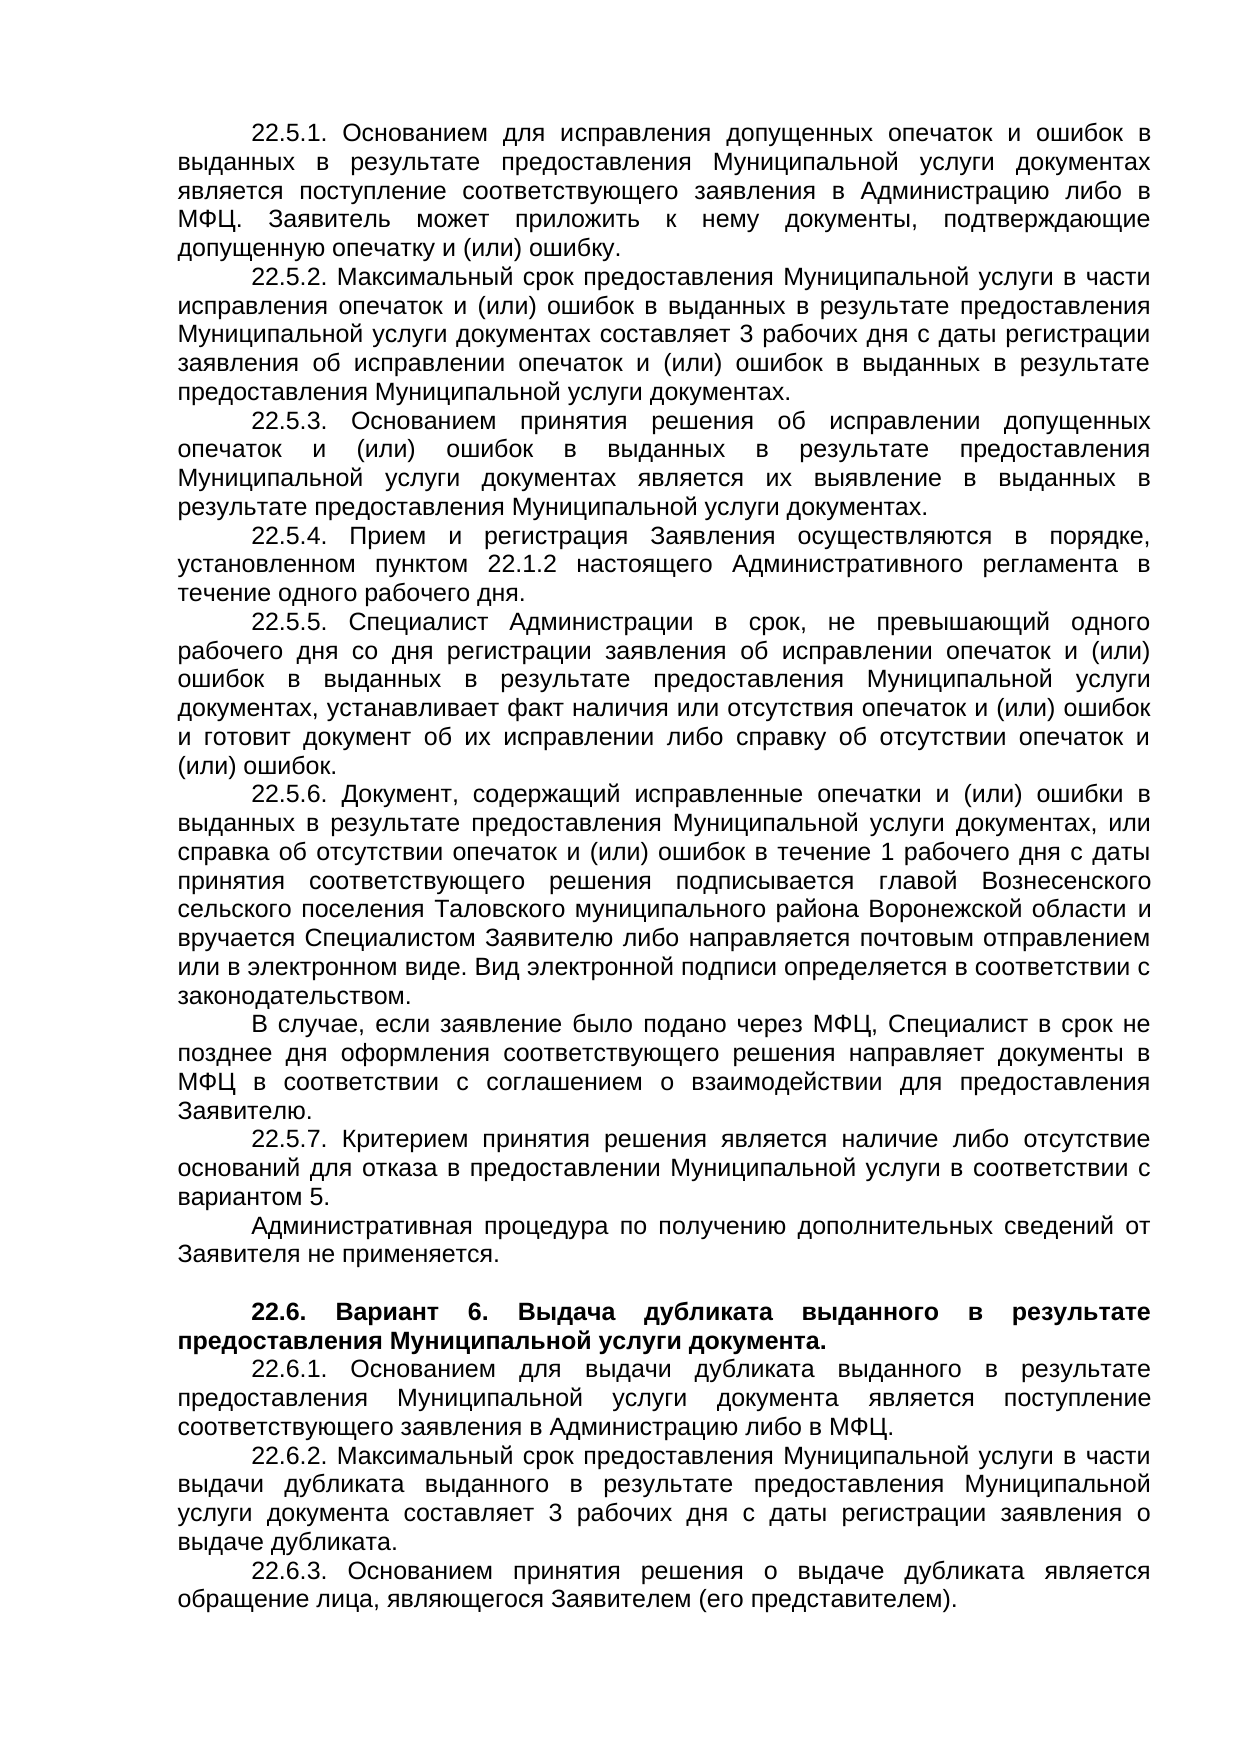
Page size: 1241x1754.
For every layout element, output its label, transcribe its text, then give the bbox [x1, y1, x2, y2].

text 22.6.2. Максимальный срок предоставления Муниципальной услуги в части выдачи дубликата выданного в результате предоставления Муниципальной услуги документа составляет 3 рабочих дня с даты регистрации заявления о выдаче дубликата. [177, 1441, 1152, 1556]
text 22.5.3. Основанием принятия решения об исправлении допущенных опечаток и (или) ошибок в выданных в результате предоставления Муниципальной услуги документах является их выявление в выданных в результате предоставления Муниципальной услуги документах. [177, 406, 1152, 521]
text 22.5.1. Основанием для исправления допущенных опечаток и ошибок в выданных в результате предоставления Муниципальной услуги документах является поступление соответствующего заявления в Администрацию либо в МФЦ. Заявитель может приложить к нему документы, подтверждающие допущенную опечатку и (или) ошибку. [177, 118, 1152, 262]
text 22.5.5. Специалист Администрации в срок, не превышающий одного рабочего дня со дня регистрации заявления об исправлении опечаток и (или) ошибок в выданных в результате предоставления Муниципальной услуги документах, устанавливает факт наличия или отсутствия опечаток и (или) ошибок и готовит документ об их исправлении либо справку об отсутствии опечаток и (или) ошибок. [177, 607, 1152, 779]
list 22.6. Вариант 6. Выдача дубликата выданного в результате предоставления Муниципальной услуги документа. [177, 1297, 1152, 1354]
text 22.6.1. Основанием для выдачи дубликата выданного в результате предоставления Муниципальной услуги документа является поступление соответствующего заявления в Администрацию либо в МФЦ. [177, 1354, 1152, 1441]
text 22.5.6. Документ, содержащий исправленные опечатки и (или) ошибки в выданных в результате предоставления Муниципальной услуги документах, или справка об отсутствии опечаток и (или) ошибок в течение 1 рабочего дня с даты принятия соответствующего решения подписывается главой Вознесенского сельского поселения Таловского муниципального района Воронежской области и вручается Специалистом Заявителю либо направляется почтовым отправлением или в электронном виде. Вид электронной подписи определяется в соответствии с законодательством. [177, 779, 1152, 1009]
text В случае, если заявление было подано через МФЦ, Специалист в срок не позднее дня оформления соответствующего решения направляет документы в МФЦ в соответствии с соглашением о взаимодействии для предоставления Заявителю. [177, 1009, 1152, 1124]
text 22.5.2. Максимальный срок предоставления Муниципальной услуги в части исправления опечаток и (или) ошибок в выданных в результате предоставления Муниципальной услуги документах составляет 3 рабочих дня с даты регистрации заявления об исправлении опечаток и (или) ошибок в выданных в результате предоставления Муниципальной услуги документах. [177, 262, 1152, 406]
text 22.5.4. Прием и регистрация Заявления осуществляются в порядке, установленном пунктом 22.1.2 настоящего Административного регламента в течение одного рабочего дня. [177, 521, 1152, 607]
text 22.5.7. Критерием принятия решения является наличие либо отсутствие оснований для отказа в предоставлении Муниципальной услуги в соответствии с вариантом 5. [177, 1124, 1152, 1211]
text 22.6.3. Основанием принятия решения о выдаче дубликата является обращение лица, являющегося Заявителем (его представителем). [177, 1556, 1152, 1613]
text Административная процедура по получению дополнительных сведений от Заявителя не применяется. [177, 1211, 1152, 1268]
